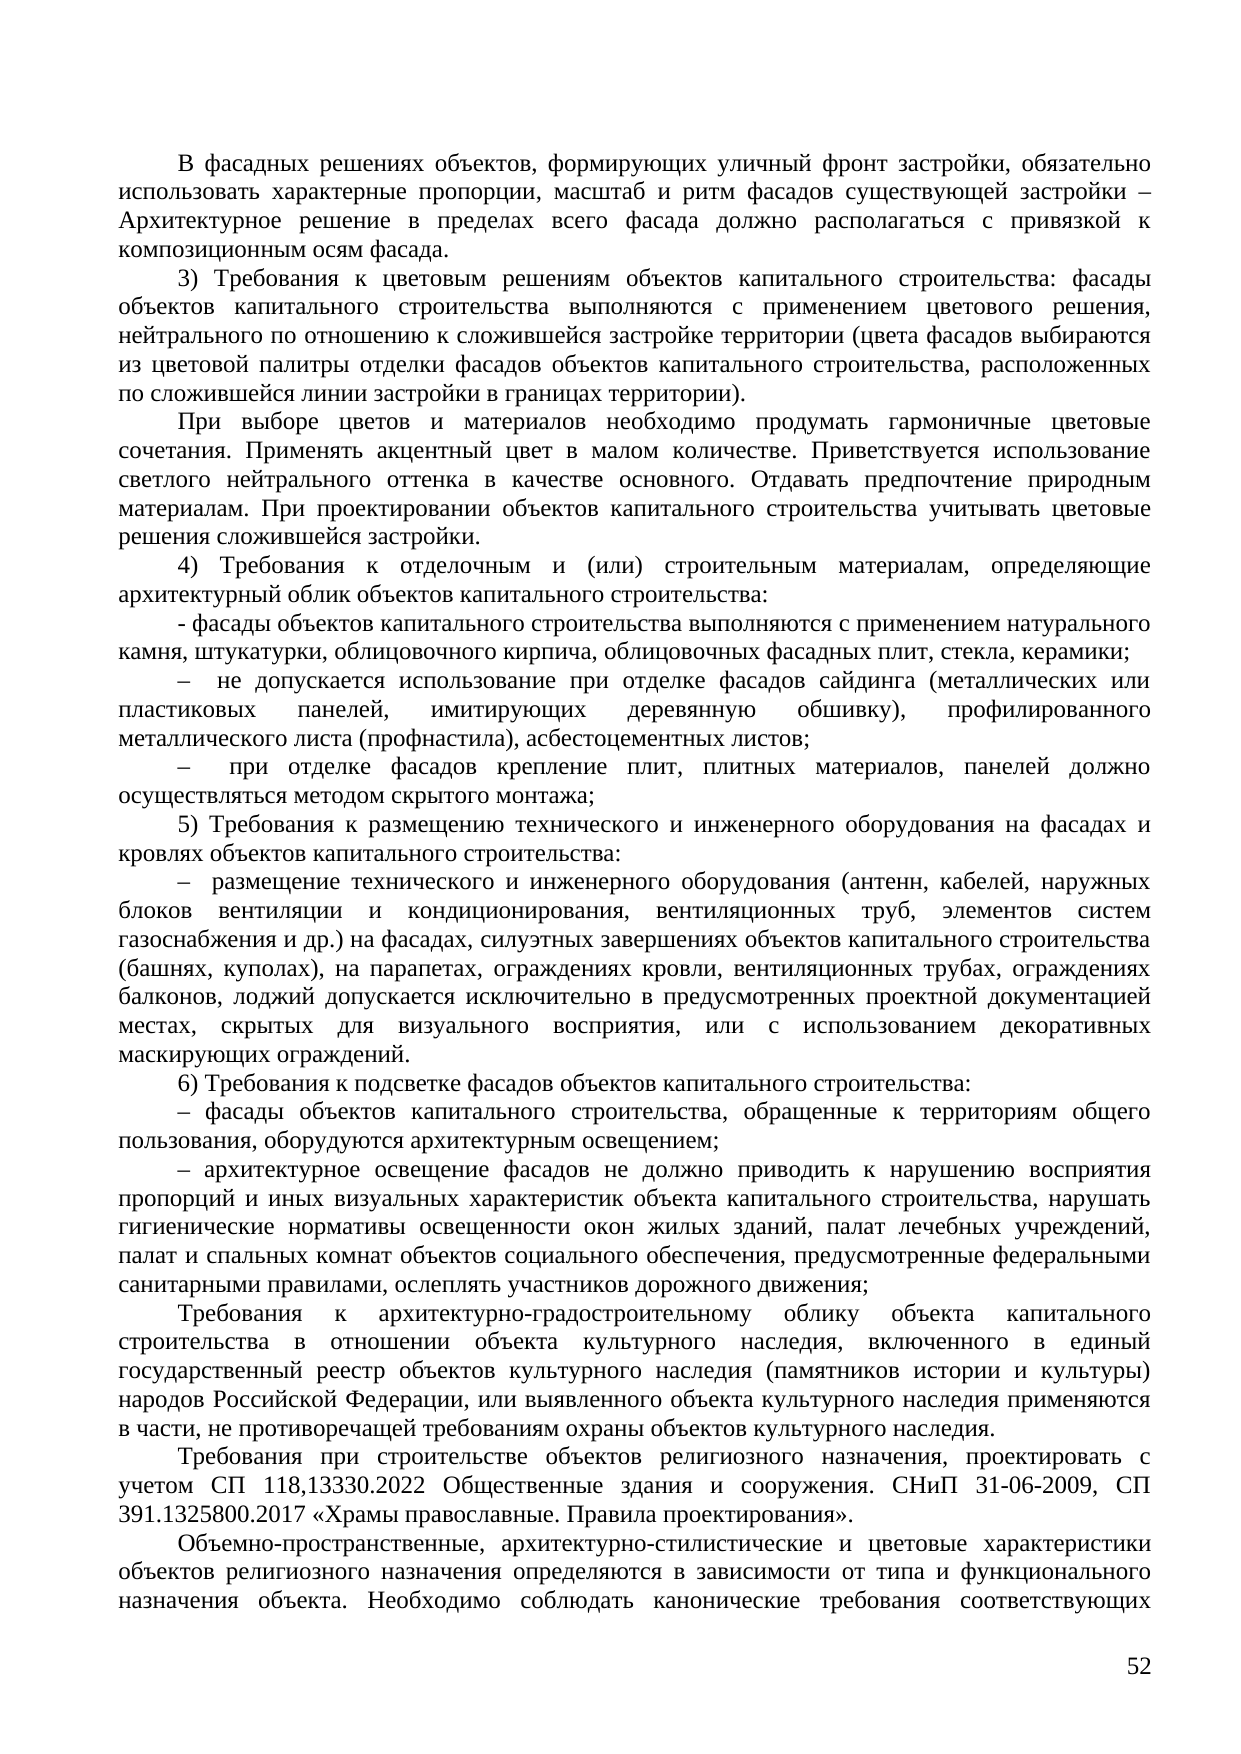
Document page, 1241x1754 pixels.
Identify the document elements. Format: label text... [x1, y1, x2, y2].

text - фасады объектов капитального строительства выполняются с применением натурального камня, штукатурки, облицовочного кирпича, облицовочных фасадных плит, стекла, керамики; [118, 608, 1152, 665]
text При выборе цветов и материалов необходимо продумать гармоничные цветовые сочетания. Применять акцентный цвет в малом количестве. Приветствуется использование светлого нейтрального оттенка в качестве основного. Отдавать предпочтение природным материалам. При проектировании объектов капитального строительства учитывать цветовые решения сложившейся застройки. [118, 406, 1152, 550]
text 5) Требования к размещению технического и инженерного оборудования на фасадах и кровлях объектов капитального строительства: [118, 809, 1152, 866]
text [118, 1528, 1152, 1614]
text В фасадных решениях объектов, формирующих уличный фронт застройки, обязательно использовать характерные пропорции, масштаб и ритм фасадов существующей застройки – Архитектурное решение в пределах всего фасада должно располагаться с привязкой к композиционным осям фасада. [118, 148, 1152, 263]
text – фасады объектов капитального строительства, обращенные к территориям общего пользования, оборудуются архитектурным освещением; [118, 1096, 1152, 1154]
text 3) Требования к цветовым решениям объектов капитального строительства: фасады объектов капитального строительства выполняются с применением цветового решения, нейтрального по отношению к сложившейся застройке территории (цвета фасадов выбираются из цветовой палитры отделки фасадов объектов капитального строительства, расположенных по сложившейся линии застройки в границах территории). [118, 263, 1152, 406]
text – размещение технического и инженерного оборудования (антенн, кабелей, наружных блоков вентиляции и кондиционирования, вентиляционных труб, элементов систем газоснабжения и др.) на фасадах, силуэтных завершениях объектов капитального строительства (башнях, куполах), на парапетах, ограждениях кровли, вентиляционных трубах, ограждениях балконов, лоджий допускается исключительно в предусмотренных проектной документацией местах, скрытых для визуального восприятия, или с использованием декоративных маскирующих ограждений. [118, 866, 1152, 1068]
text 6) Требования к подсветке фасадов объектов капитального строительства: [118, 1068, 1152, 1096]
text – при отделке фасадов крепление плит, плитных материалов, панелей должно осуществляться методом скрытого монтажа; [118, 751, 1152, 809]
text Требования при строительстве объектов религиозного назначения, проектировать с учетом СП 118,13330.2022 Общественные здания и сооружения. СНиП 31-06-2009, СП 391.1325800.2017 «Храмы православные. Правила проектирования». [118, 1441, 1152, 1528]
text – архитектурное освещение фасадов не должно приводить к нарушению восприятия пропорций и иных визуальных характеристик объекта капитального строительства, нарушать гигиенические нормативы освещенности окон жилых зданий, палат лечебных учреждений, палат и спальных комнат объектов социального обеспечения, предусмотренные федеральными санитарными правилами, ослеплять участников дорожного движения; [118, 1154, 1152, 1298]
text Требования к архитектурно-градостроительному облику объекта капитального строительства в отношении объекта культурного наследия, включенного в единый государственный реестр объектов культурного наследия (памятников истории и культуры) народов Российской Федерации, или выявленного объекта культурного наследия применяются в части, не противоречащей требованиям охраны объектов культурного наследия. [118, 1298, 1152, 1441]
text 4) Требования к отделочным и (или) строительным материалам, определяющие архитектурный облик объектов капитального строительства: [118, 550, 1152, 608]
text – не допускается использование при отделке фасадов сайдинга (металлических или пластиковых панелей, имитирующих деревянную обшивку), профилированного металлического листа (профнастила), асбестоцементных листов; [118, 665, 1152, 751]
